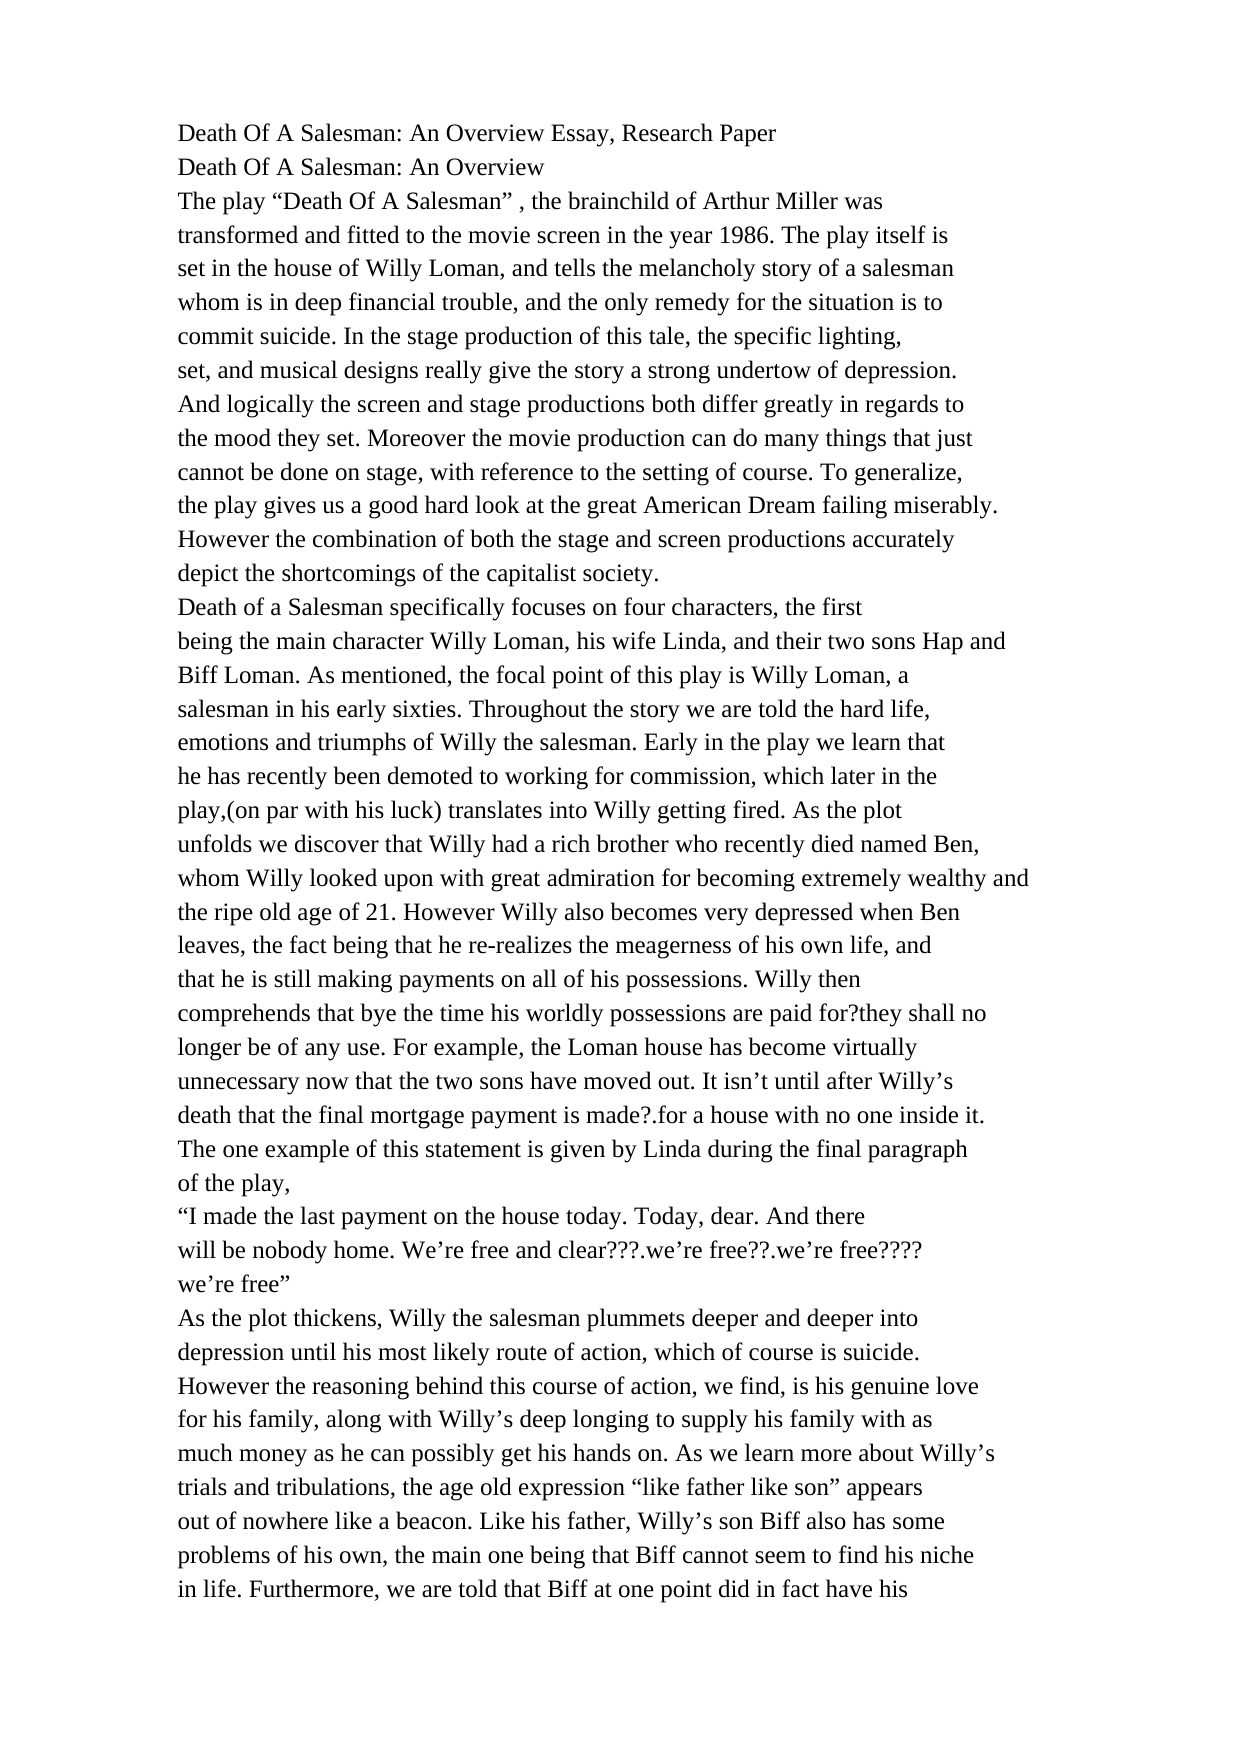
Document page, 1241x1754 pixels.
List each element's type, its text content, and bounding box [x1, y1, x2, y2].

text depict the shortcomings of the capitalist society. [177, 558, 1152, 587]
text in life. Furthermore, we are told that Biff at one point did in fact have his [177, 1574, 1152, 1603]
text “I made the last payment on the house today. Today, dear. And there [177, 1201, 1152, 1230]
text And logically the screen and stage productions both differ greatly in regards to [177, 389, 1152, 418]
text will be nobody home. We’re free and clear???.we’re free??.we’re free???? [177, 1235, 1152, 1264]
text As the plot thickens, Willy the salesman plummets deeper and deeper into [177, 1303, 1152, 1332]
text The play “Death Of A Salesman” , the brainchild of Arthur Miller was [177, 186, 1152, 214]
text Death Of A Salesman: An Overview [177, 152, 1152, 181]
text death that the final mortgage payment is made?.for a house with no one inside it. [177, 1100, 1152, 1129]
text emotions and triumphs of Willy the salesman. Early in the play we learn that [177, 727, 1152, 756]
text set, and musical designs really give the story a strong undertow of depression. [177, 355, 1152, 384]
text Death of a Salesman specifically focuses on four characters, the first [177, 592, 1152, 621]
text commit suicide. In the stage production of this tale, the specific lighting, [177, 321, 1152, 350]
text Biff Loman. As mentioned, the focal point of this play is Willy Loman, a [177, 660, 1152, 688]
text trials and tribulations, the age old expression “like father like son” appears [177, 1472, 1152, 1501]
text unfolds we discover that Willy had a rich brother who recently died named Ben, [177, 829, 1152, 858]
text being the main character Willy Loman, his wife Linda, and their two sons Hap and [177, 626, 1152, 655]
text much money as he can possibly get his hands on. As we learn more about Willy’s [177, 1438, 1152, 1467]
text play,(on par with his luck) translates into Willy getting fired. As the plot [177, 795, 1152, 824]
text whom is in deep financial trouble, and the only remedy for the situation is to [177, 287, 1152, 316]
text of the play, [177, 1168, 1152, 1196]
text problems of his own, the main one being that Biff cannot seem to find his niche [177, 1540, 1152, 1569]
text leaves, the fact being that he re-realizes the meagerness of his own life, and [177, 931, 1152, 959]
text cannot be done on stage, with reference to the setting of course. To generalize, [177, 457, 1152, 485]
text whom Willy looked upon with great admiration for becoming extremely wealthy and [177, 863, 1152, 892]
text set in the house of Willy Loman, and tells the melancholy story of a salesman [177, 253, 1152, 282]
text However the combination of both the stage and screen productions accurately [177, 524, 1152, 553]
text the mood they set. Moreover the movie production can do many things that just [177, 423, 1152, 452]
text Death Of A Salesman: An Overview Essay, Research Paper [177, 118, 1152, 147]
text that he is still making payments on all of his possessions. Willy then [177, 964, 1152, 993]
text transformed and fitted to the movie screen in the year 1986. The play itself is [177, 220, 1152, 248]
text the play gives us a good hard look at the great American Dream failing miserably. [177, 491, 1152, 519]
text longer be of any use. For example, the Loman house has become virtually [177, 1032, 1152, 1061]
text he has recently been demoted to working for commission, which later in the [177, 761, 1152, 790]
text out of nowhere like a beacon. Like his father, Willy’s son Biff also has some [177, 1506, 1152, 1535]
text The one example of this statement is given by Linda during the final paragraph [177, 1134, 1152, 1162]
text unnecessary now that the two sons have moved out. It isn’t until after Willy’s [177, 1066, 1152, 1095]
text we’re free” [177, 1269, 1152, 1298]
text comprehends that bye the time his worldly possessions are paid for?they shall no [177, 998, 1152, 1027]
text depression until his most likely route of action, which of course is suicide. [177, 1337, 1152, 1366]
text for his family, along with Willy’s deep longing to supply his family with as [177, 1404, 1152, 1433]
text salesman in his early sixties. Throughout the story we are told the hard life, [177, 694, 1152, 722]
text the ripe old age of 21. However Willy also becomes very depressed when Ben [177, 897, 1152, 926]
text However the reasoning behind this course of action, we find, is his genuine love [177, 1371, 1152, 1399]
